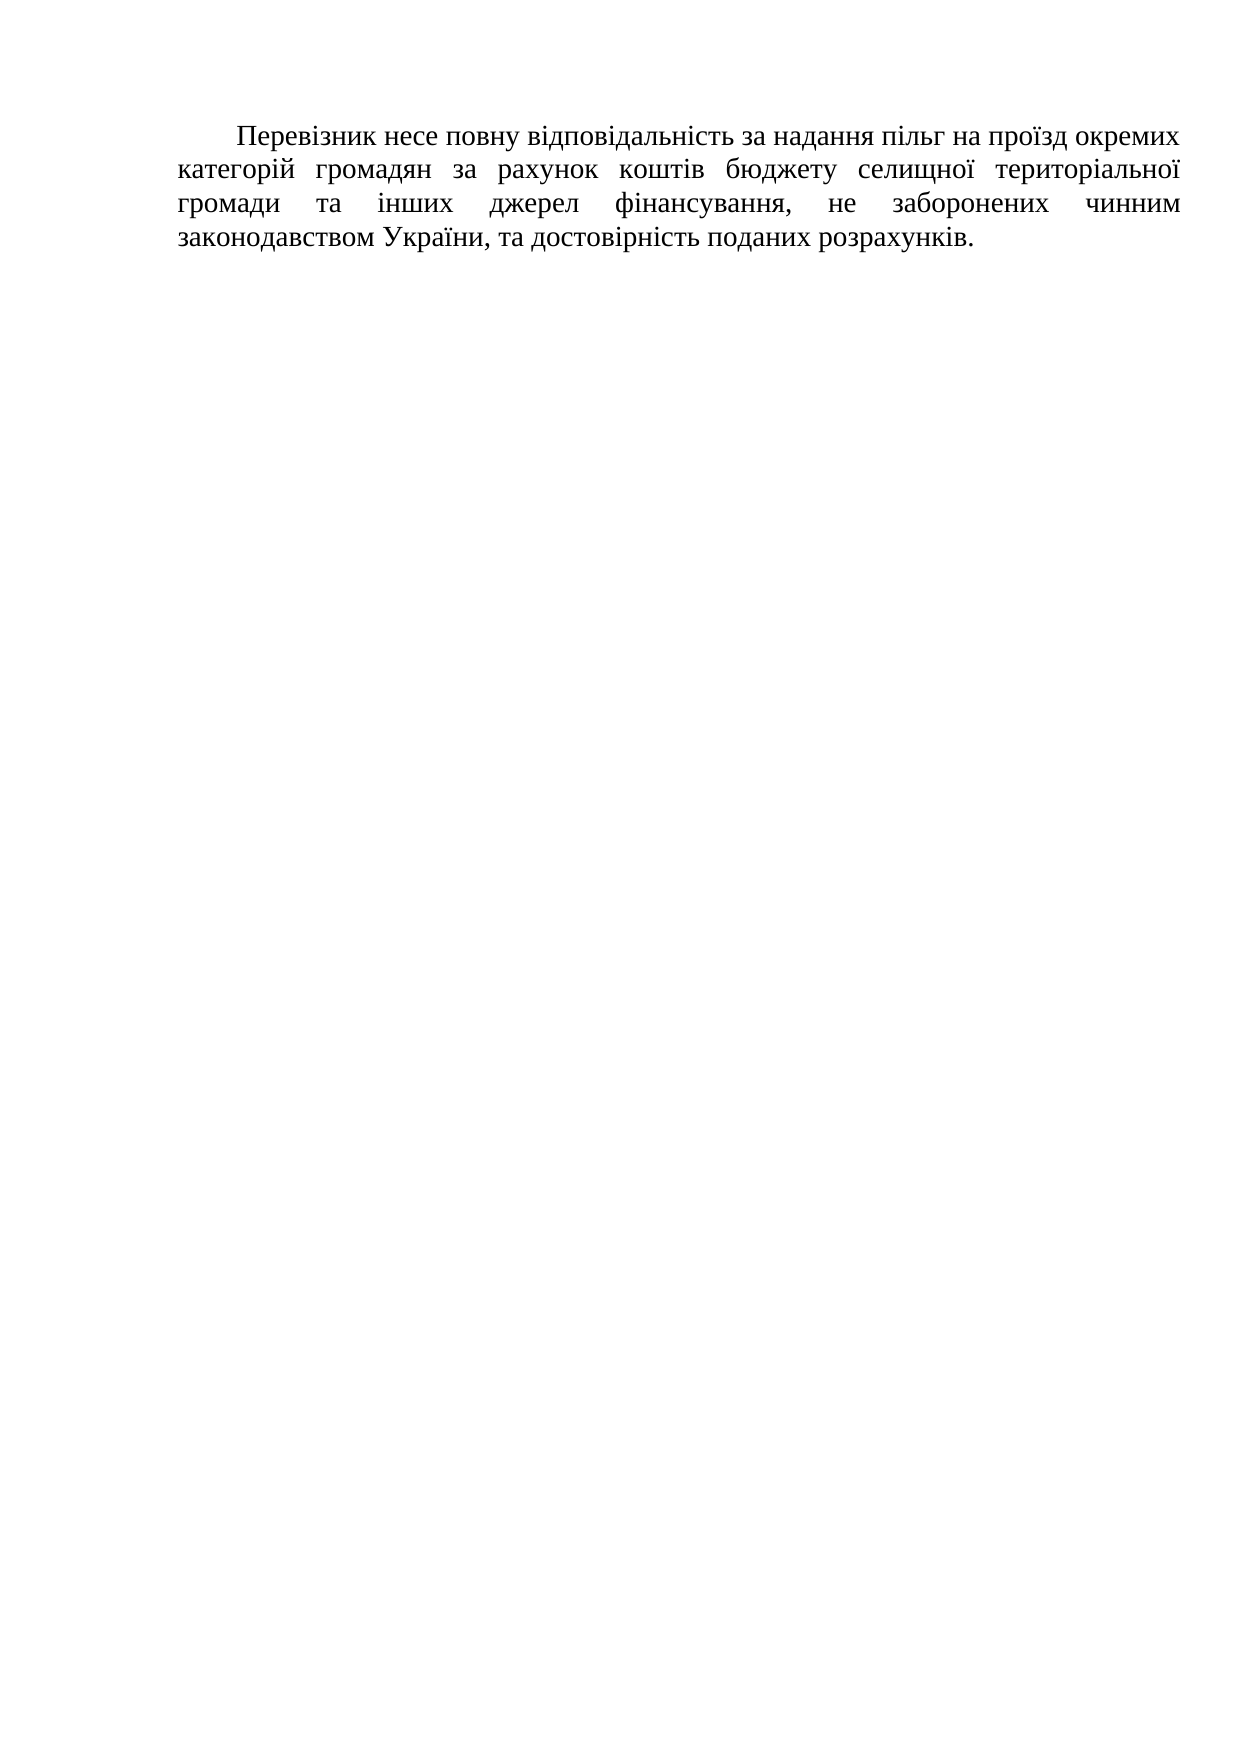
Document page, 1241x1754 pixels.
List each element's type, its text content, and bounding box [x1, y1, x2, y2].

text Перевізник несе повну відповідальність за надання пільг на проїзд окремих категорій громадян за рахунок коштів бюджету селищної територіальної громади та інших джерел фінансування, не заборонених чинним законодавством України, та достовірність поданих розрахунків. [177, 118, 1181, 252]
